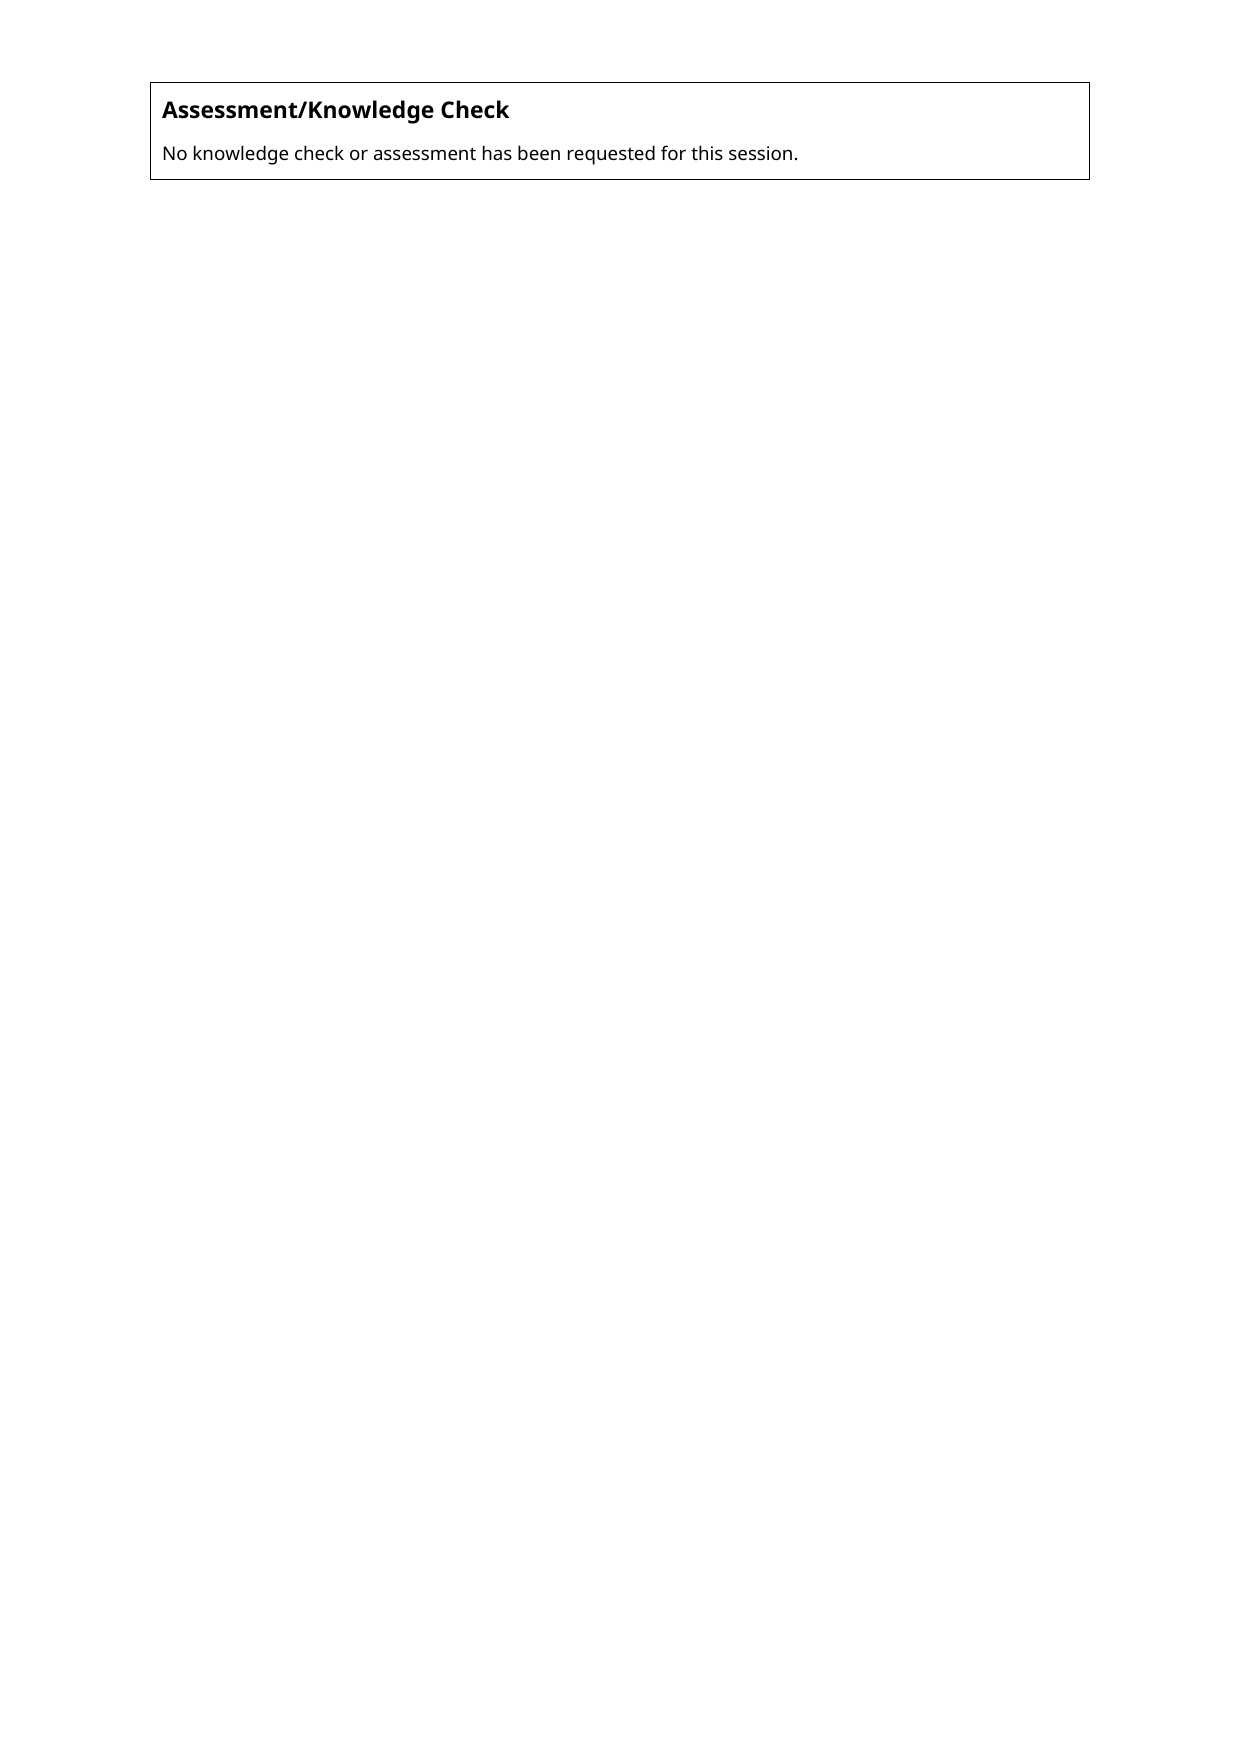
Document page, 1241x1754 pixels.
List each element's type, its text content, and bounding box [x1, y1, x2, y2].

table_cell Assessment/Knowledge Check No knowledge check or assessment has been requested for this session. [151, 83, 1089, 178]
